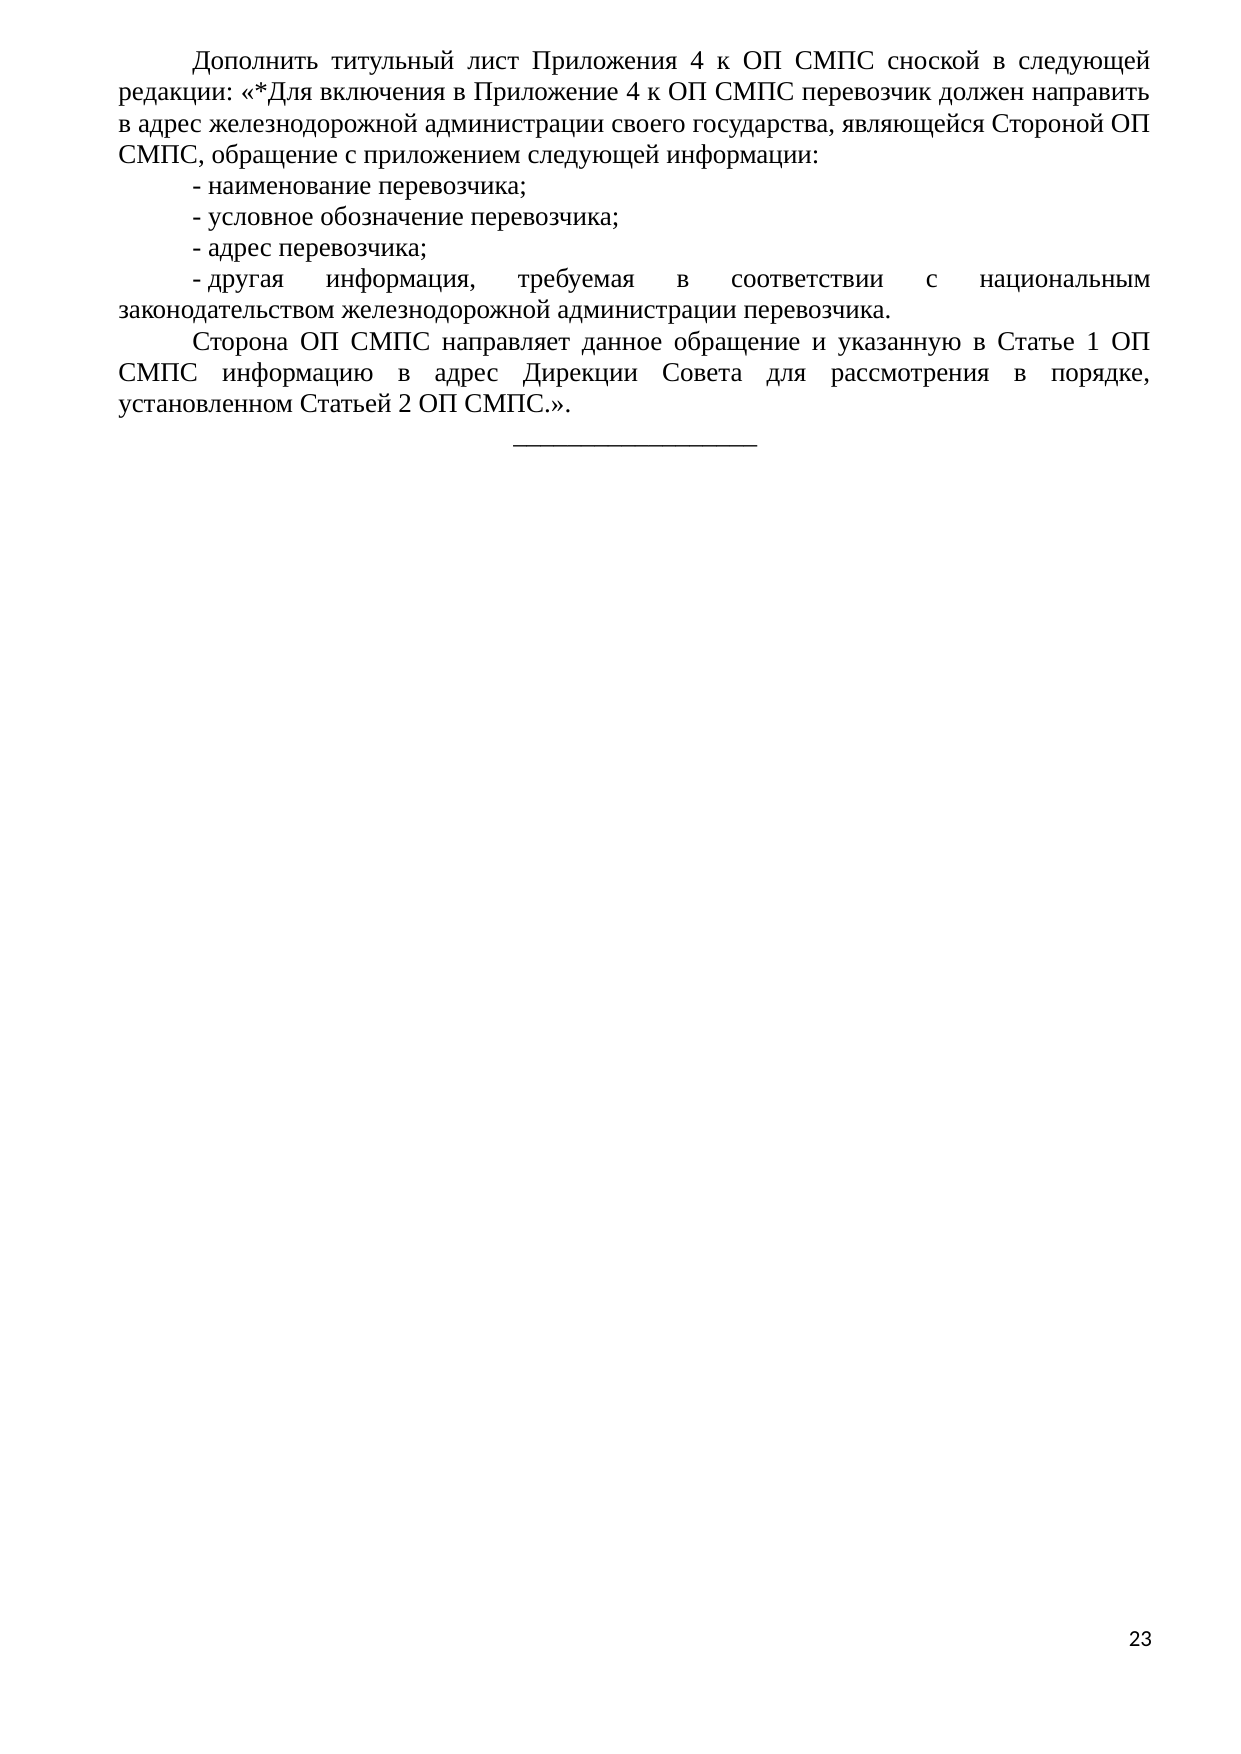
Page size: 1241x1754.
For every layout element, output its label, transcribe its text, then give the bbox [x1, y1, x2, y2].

text __________________ [118, 418, 1152, 449]
text - наименование перевозчика; [118, 169, 1152, 200]
text - условное обозначение перевозчика; [118, 200, 1152, 231]
text - адрес перевозчика; [118, 231, 1152, 262]
text Дополнить титульный лист Приложения 4 к ОП СМПС сноской в следующей редакции: «*Для включения в Приложение 4 к ОП СМПС перевозчик должен направить в адрес железнодорожной администрации своего государства, являющейся Стороной ОП СМПС, обращение с приложением следующей информации: [118, 44, 1152, 169]
text Сторона ОП СМПС направляет данное обращение и указанную в Статье 1 ОП СМПС информацию в адрес Дирекции Совета для рассмотрения в порядке, установленном Статьей 2 ОП СМПС.». [118, 325, 1152, 418]
text - другая информация, требуемая в соответствии с национальным законодательством железнодорожной администрации перевозчика. [118, 262, 1152, 325]
